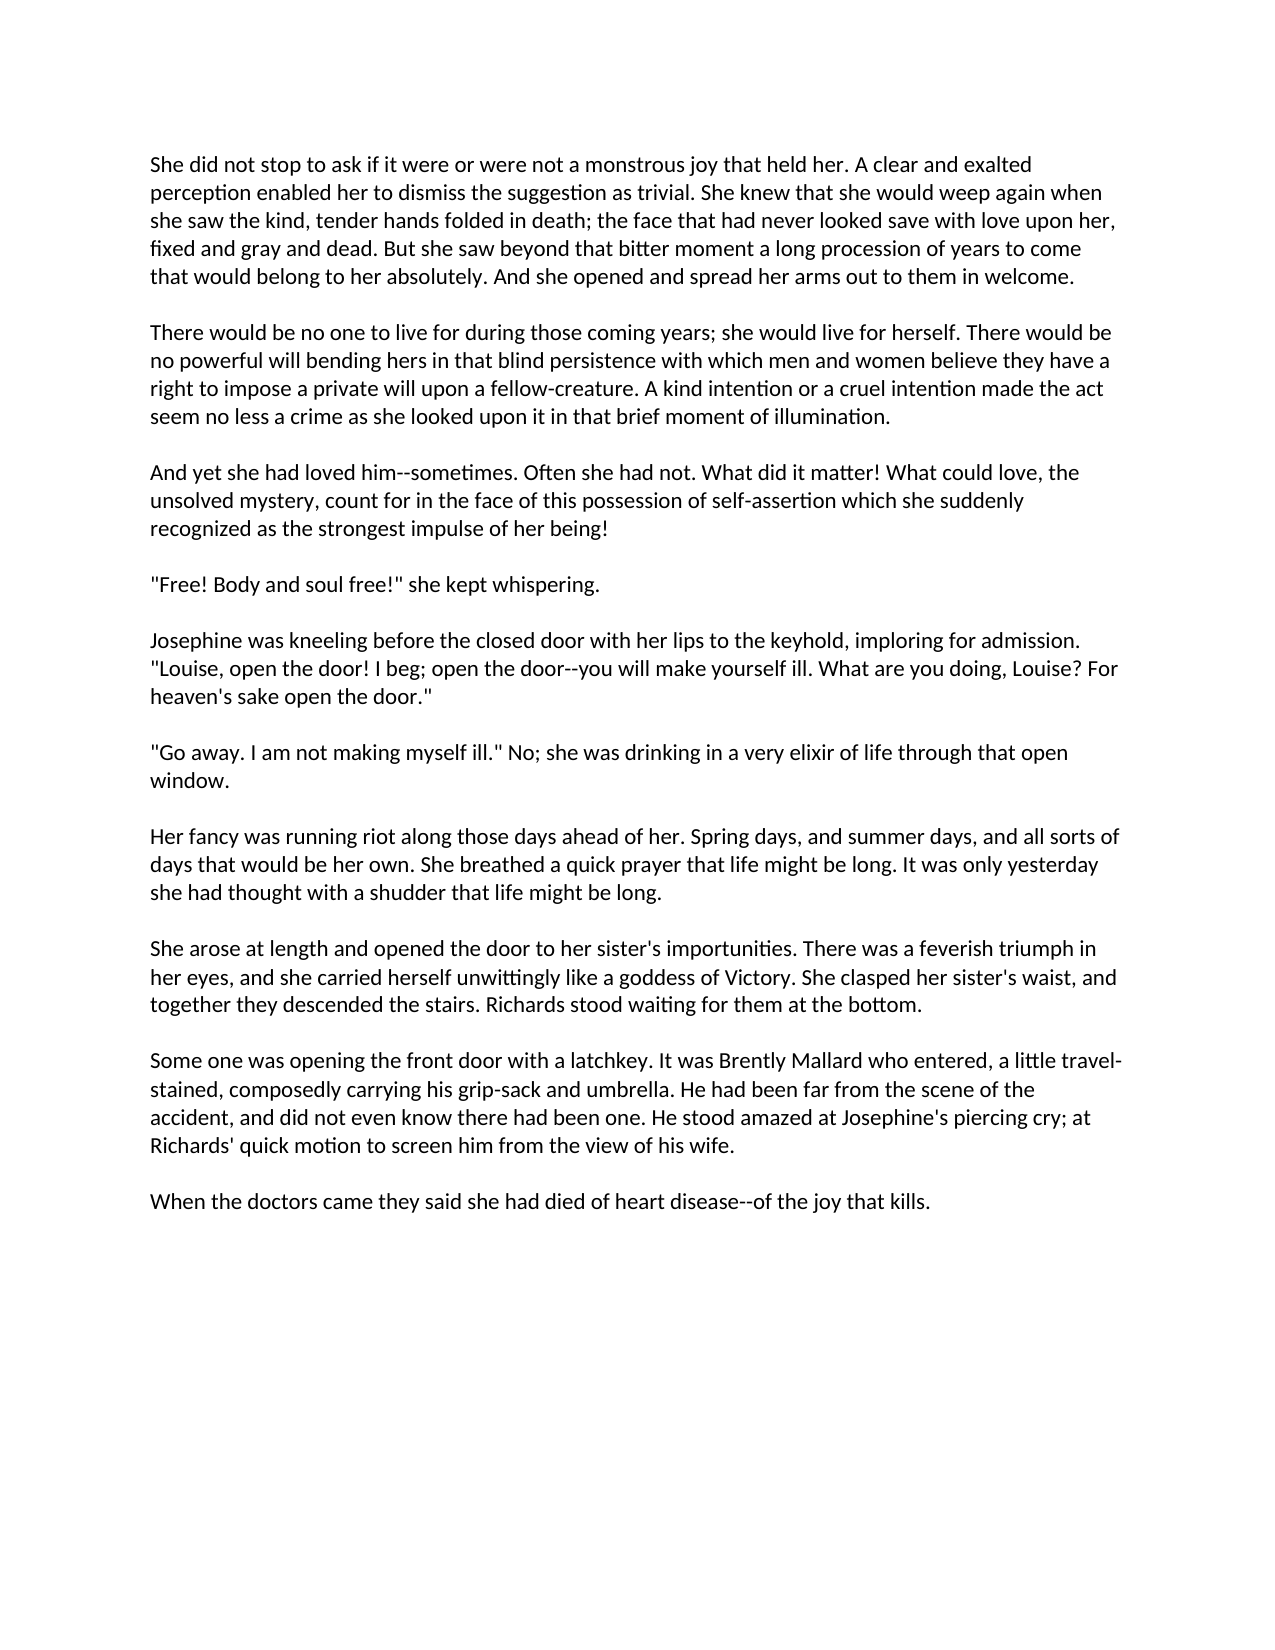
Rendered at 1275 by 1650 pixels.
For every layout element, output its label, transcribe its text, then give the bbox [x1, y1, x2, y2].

text She did not stop to ask if it were or were not a monstrous joy that held her. A clear and exalted perception enabled her to dismiss the suggestion as trivial. She knew that she would weep again when she saw the kind, tender hands folded in death; the face that had never looked save with love upon her, fixed and gray and dead. But she saw beyond that bitter moment a long procession of years to come that would belong to her absolutely. And she opened and spread her arms out to them in welcome. [150, 150, 1125, 290]
text Her fancy was running riot along those days ahead of her. Spring days, and summer days, and all sorts of days that would be her own. She breathed a quick prayer that life might be long. It was only yesterday she had thought with a shudder that life might be long. [150, 822, 1125, 907]
text When the doctors came they said she had died of heart disease--of the joy that kills. [150, 1187, 1125, 1215]
text She arose at length and opened the door to her sister's importunities. There was a feverish triumph in her eyes, and she carried herself unwittingly like a goddess of Victory. She clasped her sister's waist, and together they descended the stairs. Richards stood waiting for them at the bottom. [150, 934, 1125, 1019]
text And yet she had loved him--sometimes. Often she had not. What did it matter! What could love, the unsolved mystery, count for in the face of this possession of self-assertion which she suddenly recognized as the strongest impulse of her being! [150, 458, 1125, 542]
text Josephine was kneeling before the closed door with her lips to the keyhold, imploring for admission. "Louise, open the door! I beg; open the door--you will make yourself ill. What are you doing, Louise? For heaven's sake open the door." [150, 626, 1125, 710]
text There would be no one to live for during those coming years; she would live for herself. There would be no powerful will bending hers in that blind persistence with which men and women believe they have a right to impose a private will upon a fellow-creature. A kind intention or a cruel intention made the act seem no less a crime as she looked upon it in that brief moment of illumination. [150, 318, 1125, 430]
text "Free! Body and soul free!" she kept whispering. [150, 570, 1125, 598]
text "Go away. I am not making myself ill." No; she was drinking in a very elixir of life through that open window. [150, 738, 1125, 794]
text Some one was opening the front door with a latchkey. It was Brently Mallard who entered, a little travel-stained, composedly carrying his grip-sack and umbrella. He had been far from the scene of the accident, and did not even know there had been one. He stood amazed at Josephine's piercing cry; at Richards' quick motion to screen him from the view of his wife. [150, 1047, 1125, 1159]
